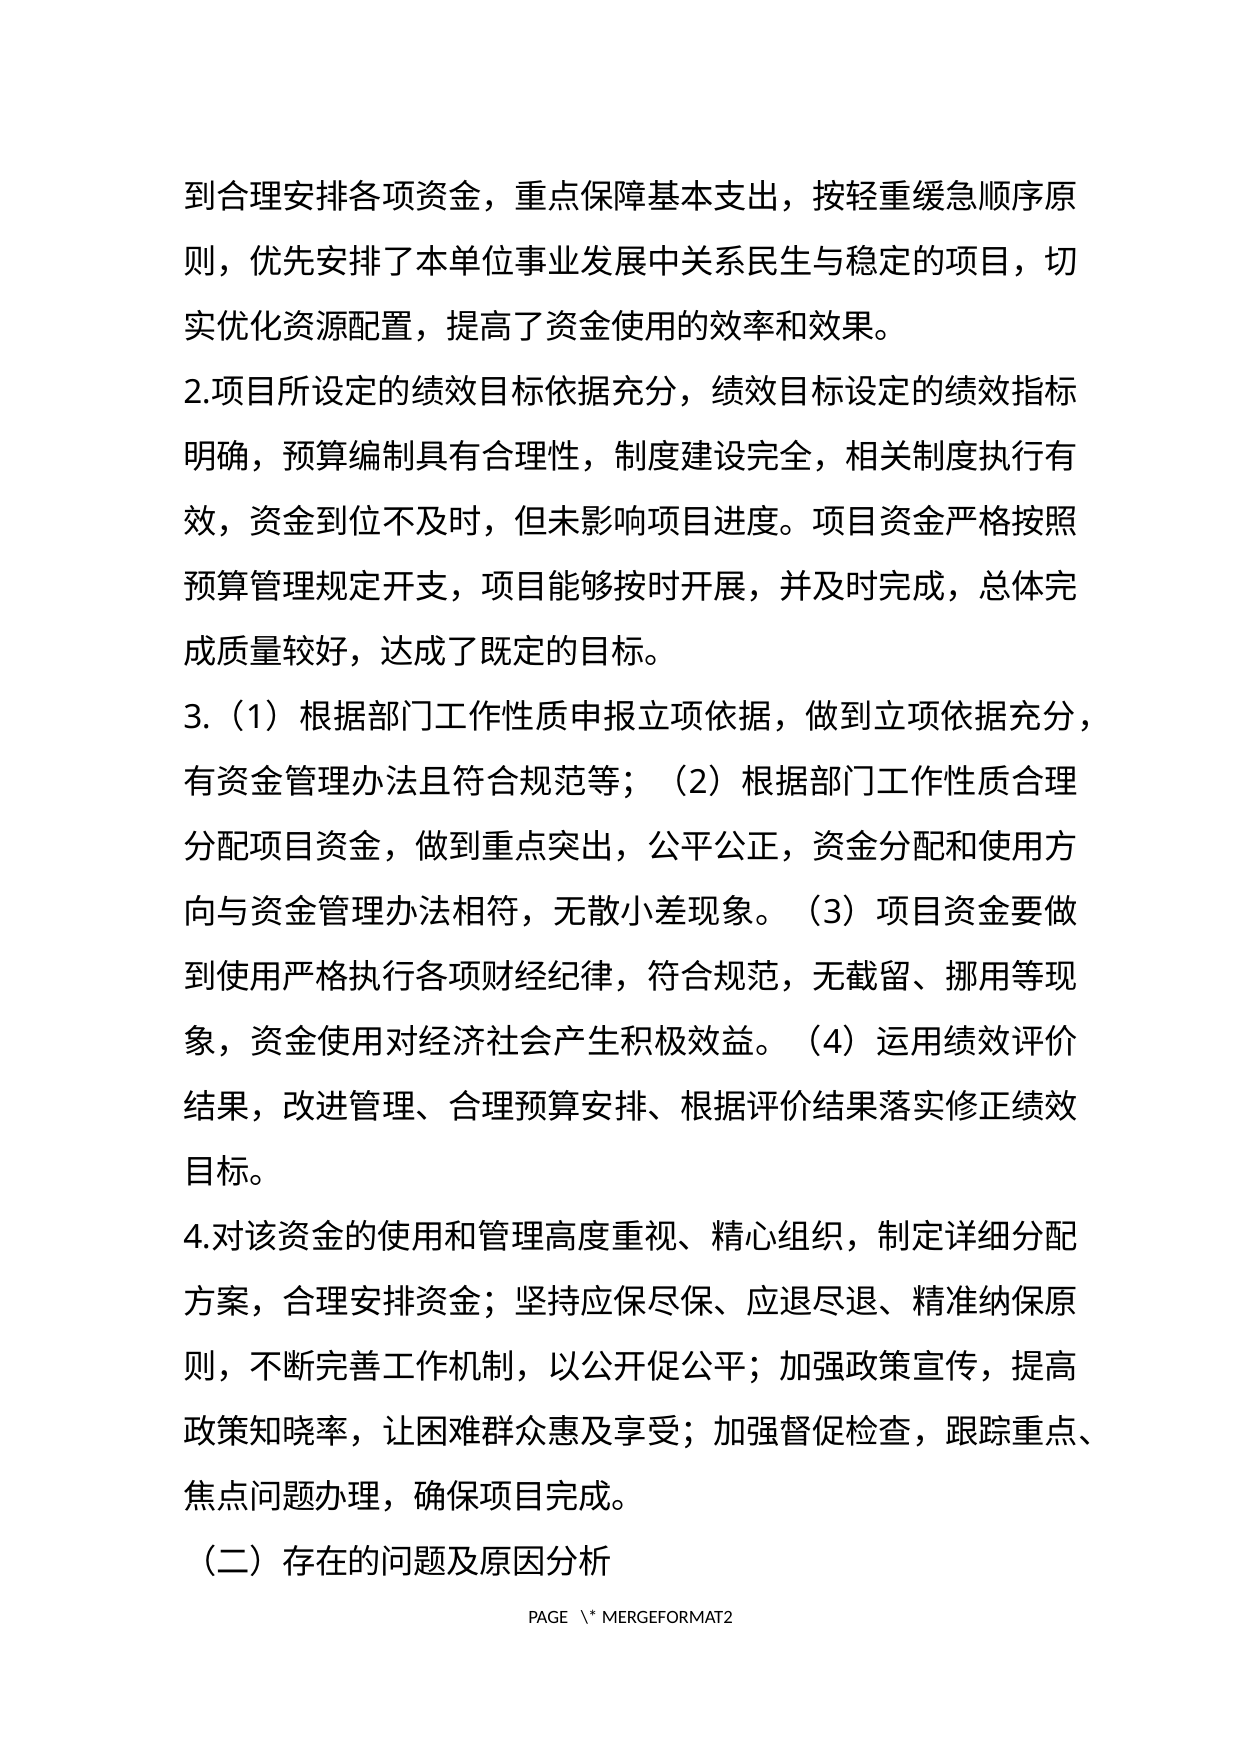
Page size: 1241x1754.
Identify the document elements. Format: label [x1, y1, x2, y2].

text [183, 162, 1078, 1592]
